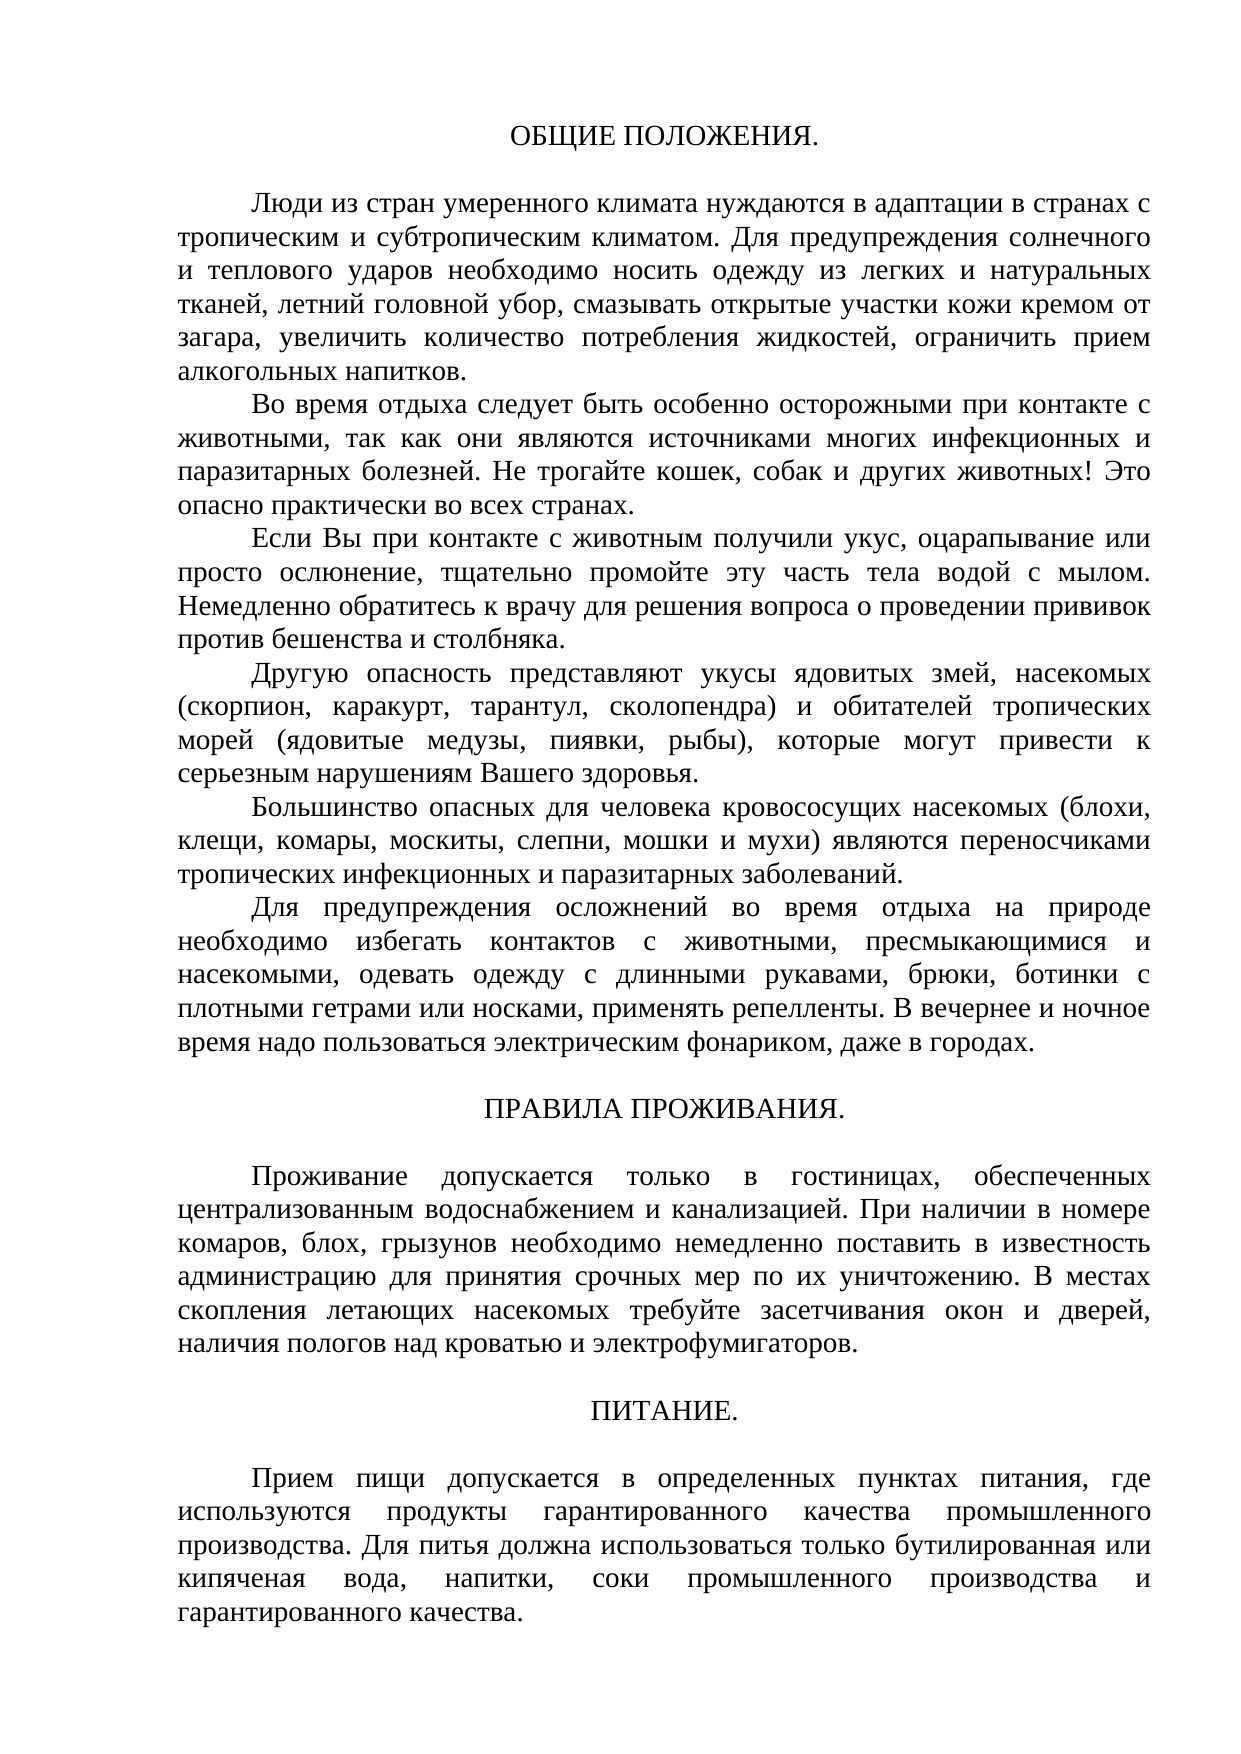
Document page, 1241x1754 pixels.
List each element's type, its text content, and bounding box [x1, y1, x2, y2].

text ПРАВИЛА ПРОЖИВАНИЯ. [177, 1091, 1152, 1124]
text Прием пищи допускается в определенных пунктах питания, где используются продукты гарантированного качества промышленного производства. Для питья должна использоваться только бутилированная или кипяченая вода, напитки, соки промышленного производства и гарантированно­го качества. [177, 1460, 1152, 1627]
text Проживание допускается только в гостиницах, обеспеченных централизованным водоснабжением и канализацией. При наличии в номере комаров, блох, грызунов необходимо немедленно поставить в известность администрацию для принятия срочных мер по их уничтожению. В местах скопления летающих насекомых требуйте засетчивания окон и дверей, наличия пологов над кроватью и электрофумигаторов. [177, 1158, 1152, 1359]
text Люди из стран умеренного климата нуждаются в адаптации в странах с тропическим и субтропическим климатом. Для предупреждения солнечного и теплового ударов необходимо носить одежду из легких и натуральных тканей, летний головной убор, смазывать открытые участки кожи кремом от загара, увеличить количество потребления жидкостей, ограничить прием алкогольных напитков. [177, 185, 1152, 386]
text ПИТАНИЕ. [177, 1393, 1152, 1426]
text Большинство опасных для человека кровососущих насекомых (блохи, клещи, комары, москиты, слепни, мошки и мухи) являются переносчиками тропических инфекционных и паразитарных заболеваний. [177, 789, 1152, 889]
text Для предупреждения осложнений во время отдыха на природе необходимо избегать контактов с животными, пресмыкающимися и насекомыми, одевать одежду с длинными рукавами, брюки, ботинки с плотными гетрами или носками, применять репелленты. В вечернее и ночное время надо пользоваться электрическим фонариком, даже в городах. [177, 889, 1152, 1057]
text Во время отдыха следует быть особенно осторожными при контакте с животными, так как они являются источниками многих инфекционных и паразитарных болезней. Не трогайте кошек, собак и других животных! Это опасно практически во всех странах. [177, 386, 1152, 521]
text Если Вы при контакте с животным получили укус, оцарапывание или просто ослюнение, тщательно промойте эту часть тела водой с мылом. Немедленно обратитесь к врачу для решения вопроса о проведении прививок против бешенства и столбняка. [177, 521, 1152, 655]
text Другую опасность представляют укусы ядовитых змей, насекомых (скорпион, каракурт, тарантул, сколопендра) и обитателей тропических морей (ядовитые медузы, пиявки, рыбы), которые могут привести к серьезным нарушениям Вашего здоровья. [177, 655, 1152, 789]
text ОБЩИЕ ПОЛОЖЕНИЯ. [177, 118, 1152, 152]
